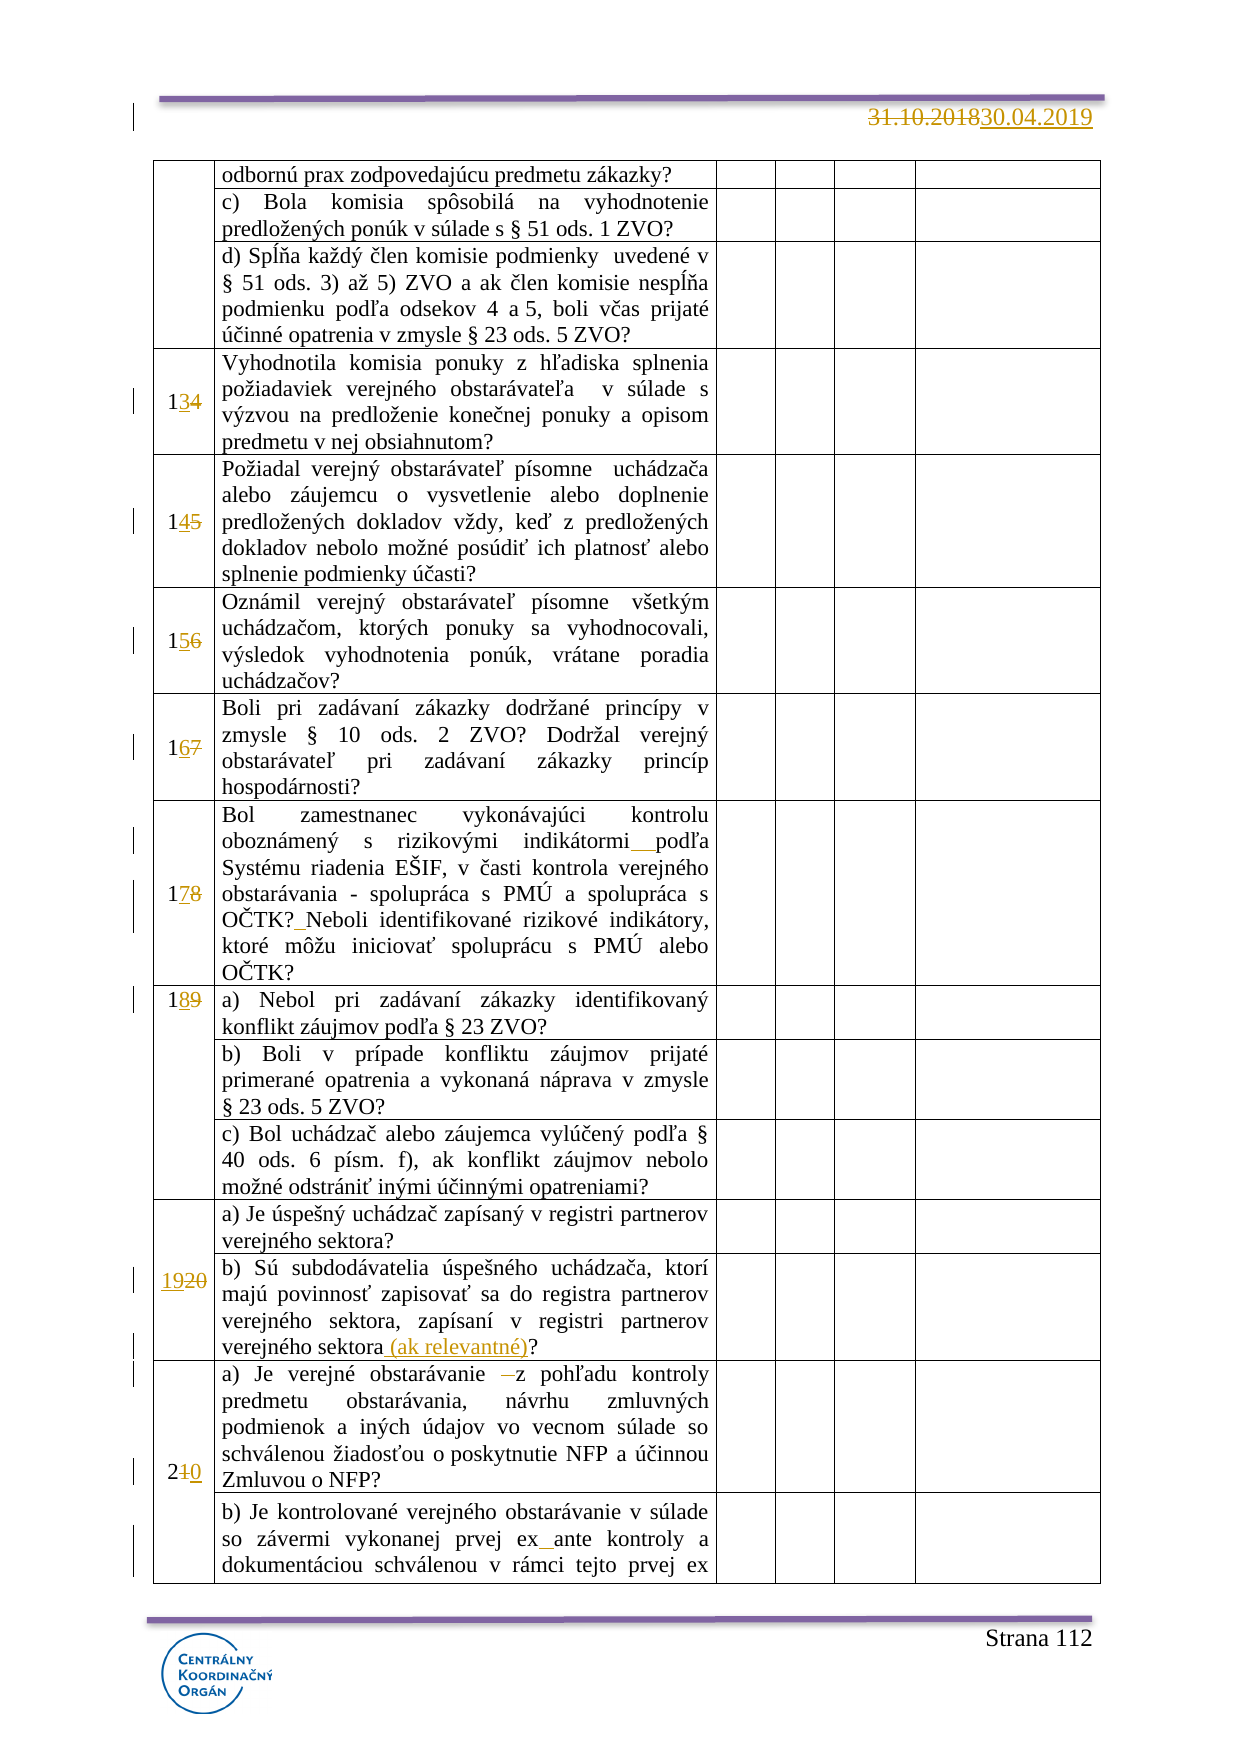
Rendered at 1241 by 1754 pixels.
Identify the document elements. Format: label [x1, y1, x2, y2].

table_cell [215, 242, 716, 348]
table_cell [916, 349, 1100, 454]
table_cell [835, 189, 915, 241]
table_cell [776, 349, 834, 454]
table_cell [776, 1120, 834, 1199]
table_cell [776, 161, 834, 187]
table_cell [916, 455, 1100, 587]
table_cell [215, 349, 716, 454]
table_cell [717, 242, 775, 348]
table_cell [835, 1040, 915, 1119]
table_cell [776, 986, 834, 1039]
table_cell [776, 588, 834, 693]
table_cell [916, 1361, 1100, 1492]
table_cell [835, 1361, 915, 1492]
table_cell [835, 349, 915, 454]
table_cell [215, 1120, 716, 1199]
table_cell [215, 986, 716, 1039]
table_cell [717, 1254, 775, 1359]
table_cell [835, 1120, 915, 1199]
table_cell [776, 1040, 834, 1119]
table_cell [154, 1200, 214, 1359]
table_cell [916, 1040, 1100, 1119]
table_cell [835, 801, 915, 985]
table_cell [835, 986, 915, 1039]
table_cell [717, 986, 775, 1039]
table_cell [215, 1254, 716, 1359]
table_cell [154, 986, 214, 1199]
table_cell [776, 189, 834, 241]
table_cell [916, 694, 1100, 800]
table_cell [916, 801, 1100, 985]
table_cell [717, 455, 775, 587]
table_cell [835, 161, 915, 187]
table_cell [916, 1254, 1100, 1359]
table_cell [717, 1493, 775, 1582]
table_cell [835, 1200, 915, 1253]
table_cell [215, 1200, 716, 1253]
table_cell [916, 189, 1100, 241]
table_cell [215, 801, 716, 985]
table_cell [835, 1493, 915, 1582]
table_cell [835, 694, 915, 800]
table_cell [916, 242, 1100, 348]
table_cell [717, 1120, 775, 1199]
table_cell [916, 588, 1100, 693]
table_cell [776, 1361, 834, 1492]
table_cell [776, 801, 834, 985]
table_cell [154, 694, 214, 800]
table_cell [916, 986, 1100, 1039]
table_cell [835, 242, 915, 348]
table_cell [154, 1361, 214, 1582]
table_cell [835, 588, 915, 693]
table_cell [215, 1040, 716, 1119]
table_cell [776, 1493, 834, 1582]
picture [159, 1631, 272, 1713]
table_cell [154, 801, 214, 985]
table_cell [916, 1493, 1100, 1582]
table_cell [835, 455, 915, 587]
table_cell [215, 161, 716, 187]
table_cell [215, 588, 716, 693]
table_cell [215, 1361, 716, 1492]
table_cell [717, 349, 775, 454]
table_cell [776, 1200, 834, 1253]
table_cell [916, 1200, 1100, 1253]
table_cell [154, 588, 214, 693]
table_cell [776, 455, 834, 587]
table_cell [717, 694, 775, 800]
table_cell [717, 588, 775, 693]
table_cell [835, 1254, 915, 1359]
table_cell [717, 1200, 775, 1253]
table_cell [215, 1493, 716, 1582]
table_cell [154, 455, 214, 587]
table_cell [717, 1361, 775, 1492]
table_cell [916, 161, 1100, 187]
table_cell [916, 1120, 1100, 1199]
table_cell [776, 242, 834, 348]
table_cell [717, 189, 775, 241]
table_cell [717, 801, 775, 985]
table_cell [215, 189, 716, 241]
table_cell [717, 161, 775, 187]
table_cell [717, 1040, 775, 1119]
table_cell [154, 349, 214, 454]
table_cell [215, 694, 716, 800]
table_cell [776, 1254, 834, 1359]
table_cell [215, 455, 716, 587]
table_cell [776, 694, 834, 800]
